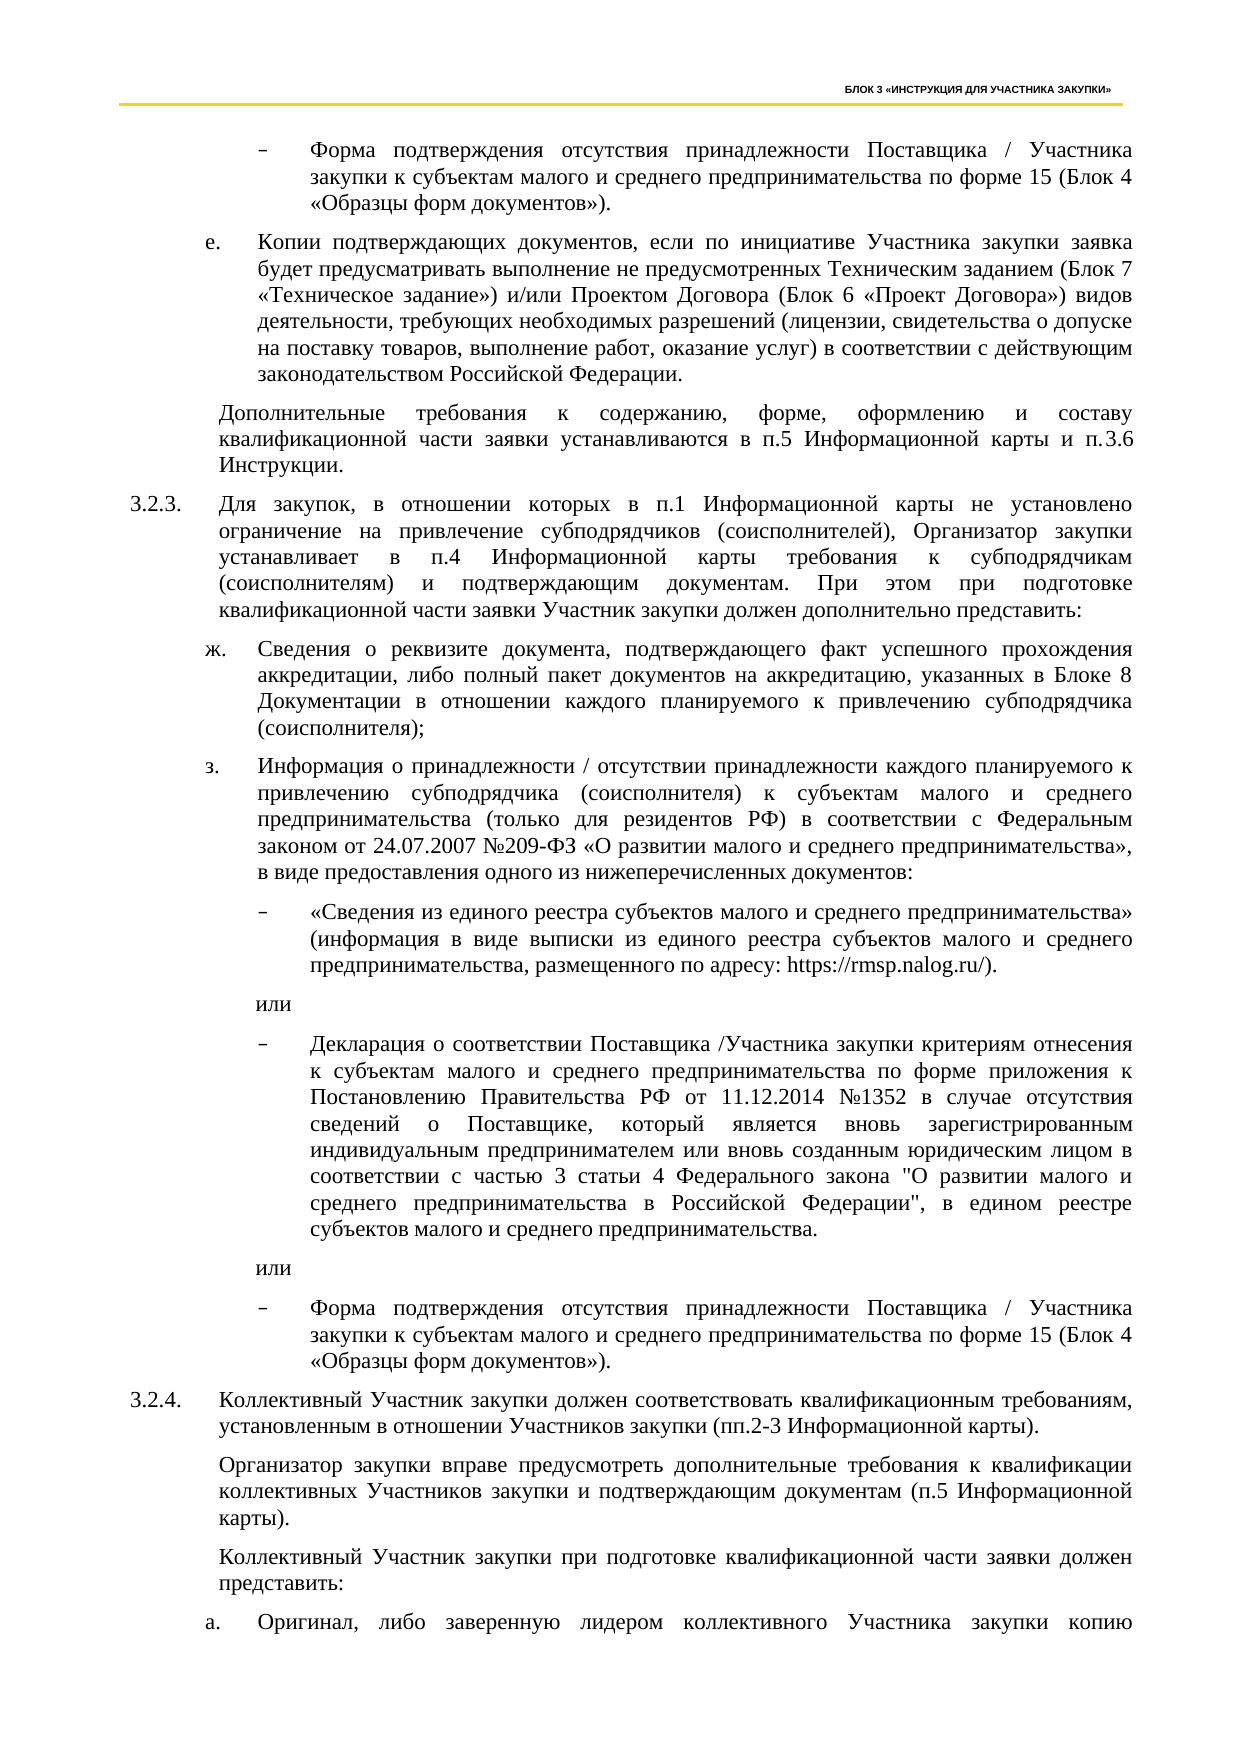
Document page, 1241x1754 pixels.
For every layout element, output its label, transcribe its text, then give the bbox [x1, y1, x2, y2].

list или [255, 1254, 1134, 1280]
list Организатор закупки вправе предусмотреть дополнительные требования к квалификации коллективных Участников закупки и подтверждающим документам (п.5 Информационной карты). [218, 1451, 1134, 1530]
text Сведения о реквизите документа, подтверждающего факт успешного прохождения аккредитации, либо полный пакет документов на аккредитацию, указанных в Блоке 8 Документации в отношении каждого планируемого к привлечению субподрядчика (соисполнителя); [205, 635, 1134, 740]
text Коллективный Участник закупки при подготовке квалификационной части заявки должен представить: [218, 1543, 1134, 1596]
list или [255, 990, 1134, 1016]
list «Сведения из единого реестра субъектов малого и среднего предпринимательства» (информация в виде выписки из единого реестра субъектов малого и среднего предпринимательства, размещенного по адресу: https://rmsp.nalog.ru/). [257, 897, 1134, 978]
list Форма подтверждения отсутствия принадлежности Поставщика / Участника закупки к субъектам малого и среднего предпринимательства по форме 15 (Блок 4 «Образцы форм документов»). [257, 135, 1134, 216]
text Коллективный Участник закупки должен соответствовать квалификационным требованиям, установленным в отношении Участников закупки (пп.2-3 Информационной карты). [130, 1386, 1134, 1439]
list Форма подтверждения отсутствия принадлежности Поставщика / Участника закупки к субъектам малого и среднего предпринимательства по форме 15 (Блок 4 «Образцы форм документов»). [257, 1293, 1134, 1373]
text Копии подтверждающих документов, если по инициативе Участника закупки заявка будет предусматривать выполнение не предусмотренных Техническим заданием (Блок 7 «Техническое задание») и/или Проектом Договора (Блок 6 «Проект Договора») видов деятельности, требующих необходимых разрешений (лицензии, свидетельства о допуске на поставку товаров, выполнение работ, оказание услуг) в соответствии с действующим законодательством Российской Федерации. [205, 228, 1134, 386]
text Дополнительные требования к содержанию, форме, оформлению и составу квалификационной части заявки устанавливаются в п.5 Информационной карты и п.3.6 Инструкции. [218, 399, 1134, 478]
list Декларация о соответствии Поставщика /Участника закупки критериям отнесения к субъектам малого и среднего предпринимательства по форме приложения к Постановлению Правительства РФ от 11.12.2014 №1352 в случае отсутствия сведений о Поставщике, который является вновь зарегистрированным индивидуальным предпринимателем или вновь созданным юридическим лицом в соответствии с частью 3 статьи 4 Федерального закона "О развитии малого и среднего предпринимательства в Российской Федерации", в едином реестре субъектов малого и среднего предпринимательства. [257, 1029, 1134, 1241]
text Информация о принадлежности / отсутствии принадлежности каждого планируемого к привлечению субподрядчика (соисполнителя) к субъектам малого и среднего предпринимательства (только для резидентов РФ) в соответствии с Федеральным законом от 24.07.2007 №209-ФЗ «О развитии малого и среднего предпринимательства», в виде предоставления одного из нижеперечисленных документов: [205, 753, 1134, 884]
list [205, 1608, 1134, 1634]
text Для закупок, в отношении которых в п.1 Информационной карты не установлено ограничение на привлечение субподрядчиков (соисполнителей), Организатор закупки устанавливает в п.4 Информационной карты требования к субподрядчикам (соисполнителям) и подтверждающим документам. При этом при подготовке квалификационной части заявки Участник закупки должен дополнительно представить: [130, 490, 1134, 622]
